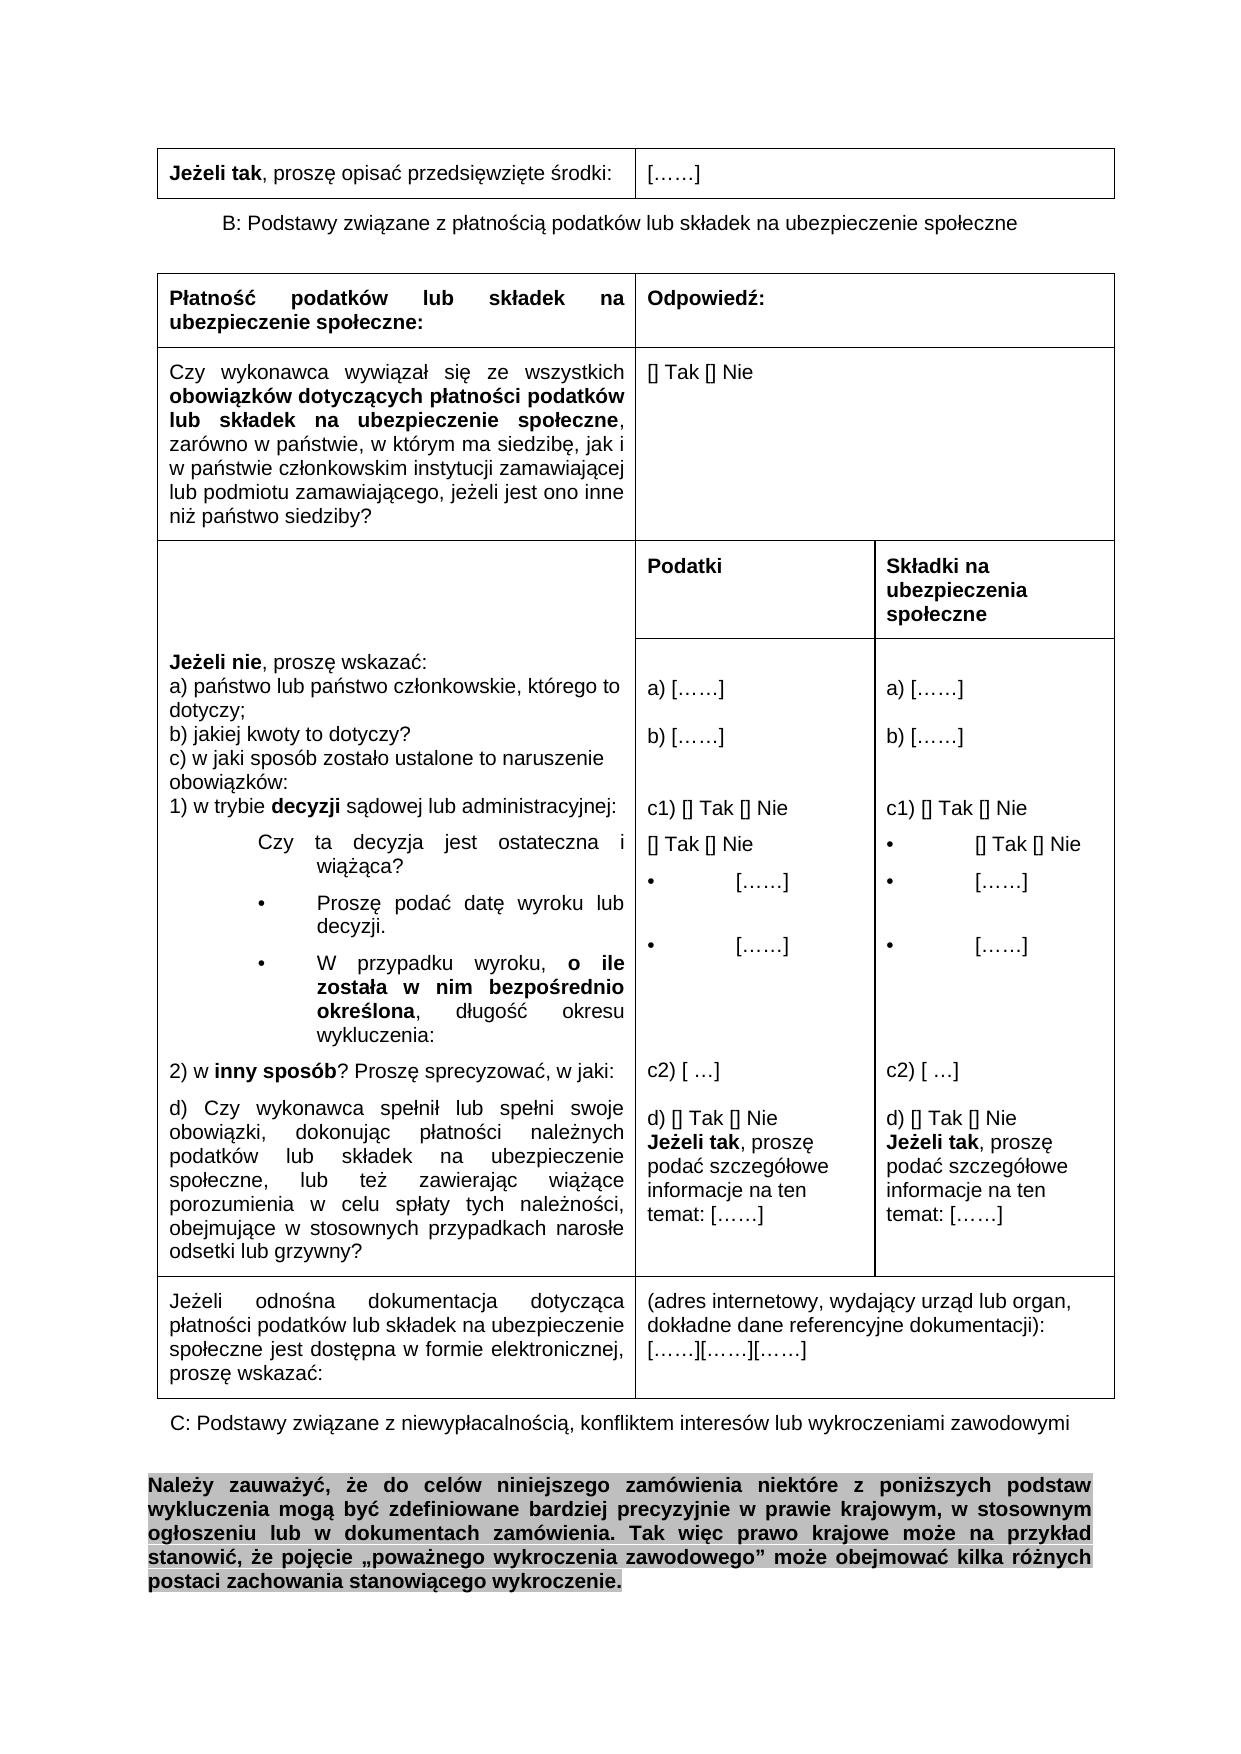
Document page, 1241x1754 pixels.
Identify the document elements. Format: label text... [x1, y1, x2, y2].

table_header Płatność podatków lub składek na ubezpieczenie społeczne: [158, 274, 635, 347]
table_cell [……] [636, 149, 1114, 198]
table_cell Jeżeli odnośna dokumentacja dotycząca płatności podatków lub składek na ubezpieczenie społeczne jest dostępna w formie elektronicznej, proszę wskazać: [158, 1277, 635, 1398]
table_cell Czy wykonawca wywiązał się ze wszystkich obowiązków dotyczących płatności podatków lub składek na ubezpieczenie społeczne, zarówno w państwie, w którym ma siedzibę, jak i w państwie członkowskim instytucji zamawiającej lub podmiotu zamawiającego, jeżeli jest ono inne niż państwo siedziby? [158, 348, 635, 540]
table_cell Podatki [636, 541, 874, 638]
table_cell [] Tak [] Nie [636, 348, 1114, 540]
table_cell a) [……] b) [……] c1) [] Tak [] Nie [] Tak [] Nie [……] [……] c2) [ …] d) [] Tak [] Nie Jeżeli tak, proszę podać szczegółowe informacje na ten temat: [……] [876, 639, 1114, 1276]
table_cell Jeżeli nie, proszę wskazać: a) państwo lub państwo członkowskie, którego to dotyczy; b) jakiej kwoty to dotyczy? c) w jaki sposób zostało ustalone to naruszenie obowiązków: 1) w trybie decyzji sądowej lub administracyjnej: Czy ta decyzja jest ostateczna i wiążąca? Proszę podać datę wyroku lub decyzji. W przypadku wyroku, o ile została w nim bezpośrednio określona, długość okresu wykluczenia: 2) w inny sposób? Proszę sprecyzować, w jaki: d) Czy wykonawca spełnił lub spełni swoje obowiązki, dokonując płatności należnych podatków lub składek na ubezpieczenie społeczne, lub też zawierając wiążące porozumienia w celu spłaty tych należności, obejmujące w stosownych przypadkach narosłe odsetki lub grzywny? [158, 541, 635, 1276]
text Należy zauważyć, że do celów niniejszego zamówienia niektóre z poniższych podstaw wykluczenia mogą być zdefiniowane bardziej precyzyjnie w prawie krajowym, w stosownym ogłoszeniu lub w dokumentach zamówienia. Tak więc prawo krajowe może na przykład stanowić, że pojęcie „poważnego wykroczenia zawodowego” może obejmować kilka różnych postaci zachowania stanowiącego wykroczenie. [148, 1568, 1093, 1592]
table_cell a) [……] b) [……] c1) [] Tak [] Nie [] Tak [] Nie [……] [……] c2) [ …] d) [] Tak [] Nie Jeżeli tak, proszę podać szczegółowe informacje na ten temat: [……] [636, 639, 874, 1276]
text B: Podstawy związane z płatnością podatków lub składek na ubezpieczenie społeczne [148, 211, 1093, 235]
table_header Odpowiedź: [636, 274, 1114, 347]
table_cell Jeżeli tak, proszę opisać przedsięwzięte środki: [158, 149, 635, 198]
table_cell (adres internetowy, wydający urząd lub organ, dokładne dane referencyjne dokumentacji): [……][……][……] [636, 1277, 1114, 1398]
table_cell Składki na ubezpieczenia społeczne [876, 541, 1114, 638]
text C: Podstawy związane z niewypłacalnością, konfliktem interesów lub wykroczeniami zawodowymi [148, 1411, 1093, 1435]
